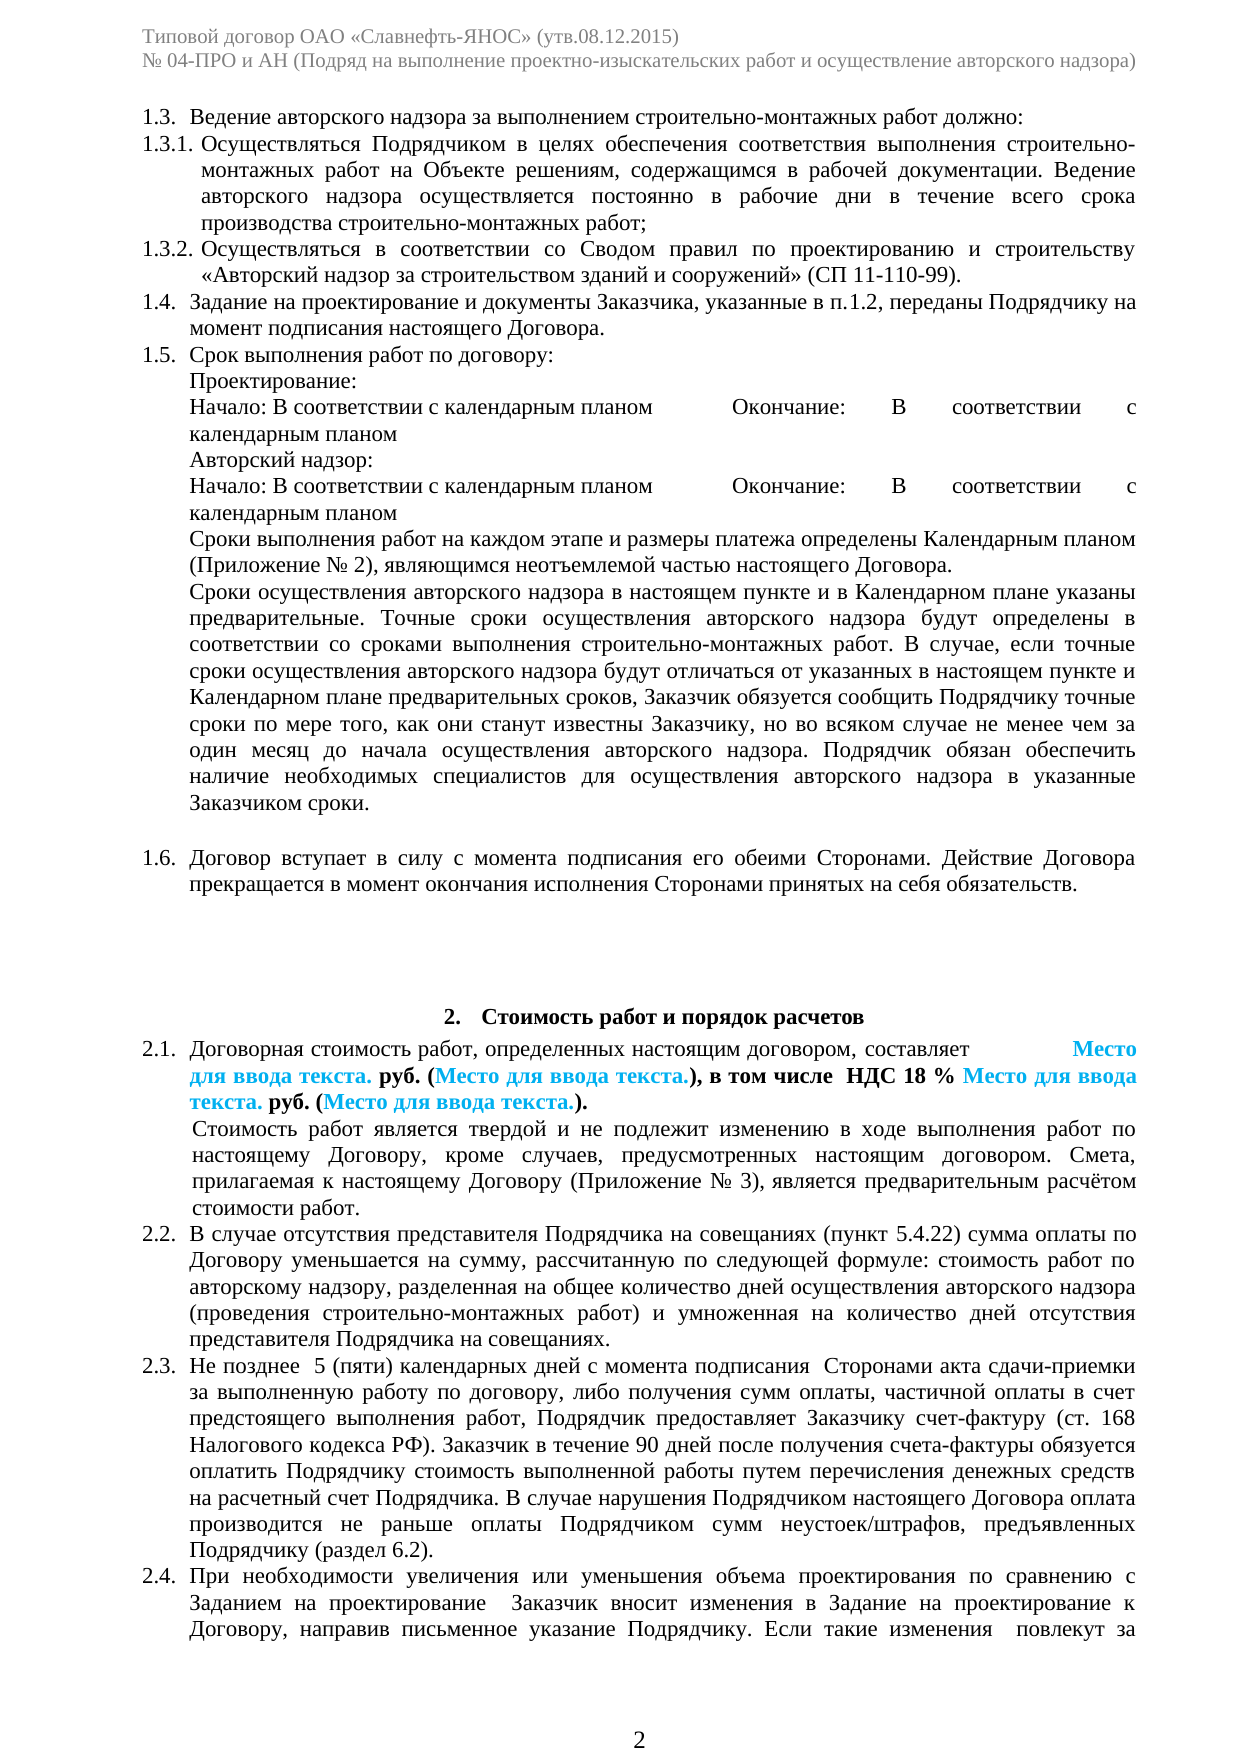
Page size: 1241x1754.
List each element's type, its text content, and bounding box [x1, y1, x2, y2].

text Начало: Окончание: [189, 472, 1137, 525]
list Осуществляться в соответствии со Сводом правил по проектированию и строительству «Авторский надзор за строительством зданий и сооружений» (СП 11-110-99). [142, 235, 1137, 288]
subtitle Стоимость работ и порядок расчетов [171, 1003, 1137, 1029]
text Начало: Окончание: [189, 393, 1137, 446]
text Стоимость работ является твердой и не подлежит изменению в ходе выполнения работ по настоящему Договору, кроме случаев, предусмотренных настоящим договором. Смета, прилагаемая к настоящему Договору (Приложение № 3), является предварительным расчётом стоимости работ. [192, 1114, 1137, 1220]
list Задание на проектирование и документы Заказчика, указанные в п.1.2, переданы Подрядчику на момент подписания настоящего Договора. [142, 288, 1137, 341]
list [142, 1563, 1137, 1642]
text Сроки выполнения работ на каждом этапе и размеры платежа определены Календарным планом (Приложение № 2), являющимся неотъемлемой частью настоящего Договора. [189, 525, 1137, 578]
text Сроки осуществления авторского надзора в настоящем пункте и в Календарном плане указаны предварительные. Точные сроки осуществления авторского надзора будут определены в соответствии со сроками выполнения строительно-монтажных работ. В случае, если точные сроки осуществления авторского надзора будут отличаться от указанных в настоящем пункте и Календарном плане предварительных сроков, Заказчик обязуется сообщить Подрядчику точные сроки по мере того, как они станут известны Заказчику, но во всяком случае не менее чем за один месяц до начала осуществления авторского надзора. Подрядчик обязан обеспечить наличие необходимых специалистов для осуществления авторского надзора в указанные Заказчиком сроки. [189, 578, 1137, 815]
list В случае отсутствия представителя Подрядчика на совещаниях (пункт 5.4.22) сумма оплаты по Договору уменьшается на сумму, рассчитанную по следующей формуле: стоимость работ по авторскому надзору, разделенная на общее количество дней осуществления авторского надзора (проведения строительно-монтажных работ) и умноженная на количество дней отсутствия представителя Подрядчика на совещаниях. [142, 1220, 1137, 1352]
list Ведение авторского надзора за выполнением строительно-монтажных работ должно: [142, 103, 1137, 130]
list Договор вступает в силу с момента подписания его обеими Сторонами. Действие Договора прекращается в момент окончания исполнения Сторонами принятых на себя обязательств. [142, 844, 1137, 896]
text Авторский надзор: [189, 446, 1137, 472]
text Проектирование: [189, 367, 1137, 393]
list Срок выполнения работ по договору: [142, 341, 1137, 367]
list Осуществляться Подрядчиком в целях обеспечения соответствия выполнения строительно-монтажных работ на Объекте решениям, содержащимся в рабочей документации. Ведение авторского надзора осуществляется постоянно в рабочие дни в течение всего срока производства строительно-монтажных работ; [142, 130, 1137, 235]
list Договорная стоимость работ, определенных настоящим договором, составляет руб. (), в том числе НДС 18 % руб. (). [142, 1036, 1137, 1114]
list Не позднее 5 (пяти) календарных дней с момента подписания Сторонами акта сдачи-приемки за выполненную работу по договору, либо получения сумм оплаты, частичной оплаты в счет предстоящего выполнения работ, Подрядчик предоставляет Заказчику счет-фактуру (ст. 168 Налогового кодекса РФ). Заказчик в течение 90 дней после получения счета-фактуры обязуется оплатить Подрядчику стоимость выполненной работы путем перечисления денежных средств на расчетный счет Подрядчика. В случае нарушения Подрядчиком настоящего Договора оплата производится не раньше оплаты Подрядчиком сумм неустоек/штрафов, предъявленных Подрядчику (раздел 6.2). [142, 1352, 1137, 1563]
